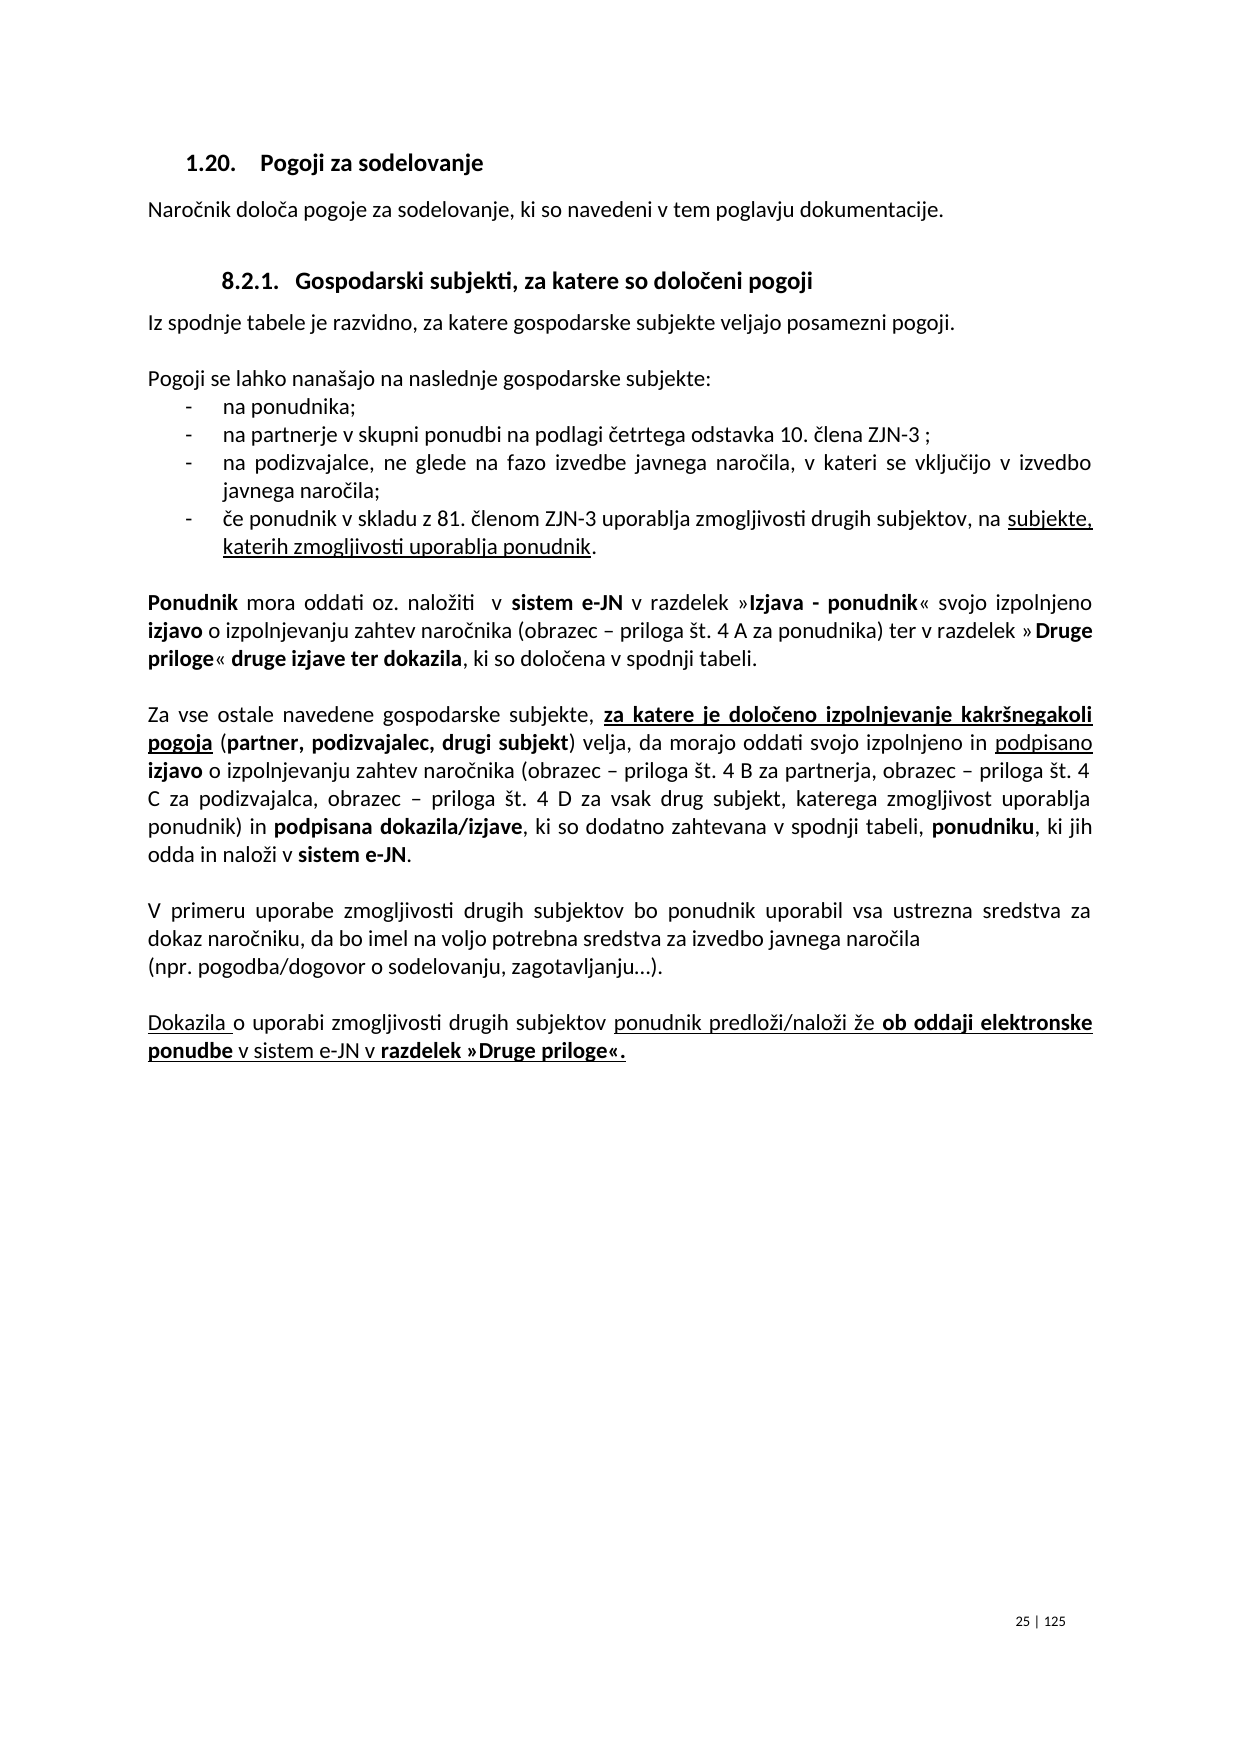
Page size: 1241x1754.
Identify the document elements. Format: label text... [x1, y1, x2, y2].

text Dokazila o uporabi zmogljivosti drugih subjektov ponudnik predloži/naloži že ob oddaji elektronske ponudbe v sistem e-JN v razdelek »Druge priloge«. [148, 1008, 1093, 1064]
text V primeru uporabe zmogljivosti drugih subjektov bo ponudnik uporabil vsa ustrezna sredstva za dokaz naročniku, da bo imel na voljo potrebna sredstva za izvedbo javnega naročila [148, 896, 1093, 952]
list na podizvajalce, ne glede na fazo izvedbe javnega naročila, v kateri se vključijo v izvedbo javnega naročila; [185, 448, 1093, 504]
text Iz spodnje tabele je razvidno, za katere gospodarske subjekte veljajo posamezni pogoji. [148, 308, 1093, 336]
subtitle Pogoji za sodelovanje [185, 148, 1093, 178]
list če ponudnik v skladu z 81. členom ZJN-3 uporablja zmogljivosti drugih subjektov, na subjekte, katerih zmogljivosti uporablja ponudnik. [185, 504, 1093, 560]
text Gospodarski subjekti, za katere so določeni pogoji [221, 265, 1093, 295]
list na partnerje v skupni ponudbi na podlagi četrtega odstavka 10. člena ZJN-3 ; [185, 420, 1093, 448]
text Za vse ostale navedene gospodarske subjekte, za katere je določeno izpolnjevanje kakršnegakoli pogoja (partner, podizvajalec, drugi subjekt) velja, da morajo oddati svojo izpolnjeno in podpisano izjavo o izpolnjevanju zahtev naročnika (obrazec – priloga št. 4 B za partnerja, obrazec – priloga št. 4 C za podizvajalca, obrazec – priloga št. 4 D za vsak drug subjekt, katerega zmogljivost uporablja ponudnik) in podpisana dokazila/izjave, ki so dodatno zahtevana v spodnji tabeli, ponudniku, ki jih odda in naloži v sistem e-JN. [148, 700, 1093, 868]
text Naročnik določa pogoje za sodelovanje, ki so navedeni v tem poglavju dokumentacije. [148, 195, 1093, 223]
list na ponudnika; [185, 392, 1093, 420]
text Pogoji se lahko nanašajo na naslednje gospodarske subjekte: [148, 364, 1093, 392]
text Ponudnik mora oddati oz. naložiti v sistem e-JN v razdelek »Izjava - ponudnik« svojo izpolnjeno izjavo o izpolnjevanju zahtev naročnika (obrazec – priloga št. 4 A za ponudnika) ter v razdelek »Druge priloge« druge izjave ter dokazila, ki so določena v spodnji tabeli. [148, 588, 1093, 672]
text (npr. pogodba/dogovor o sodelovanju, zagotavljanju…). [148, 952, 1093, 980]
